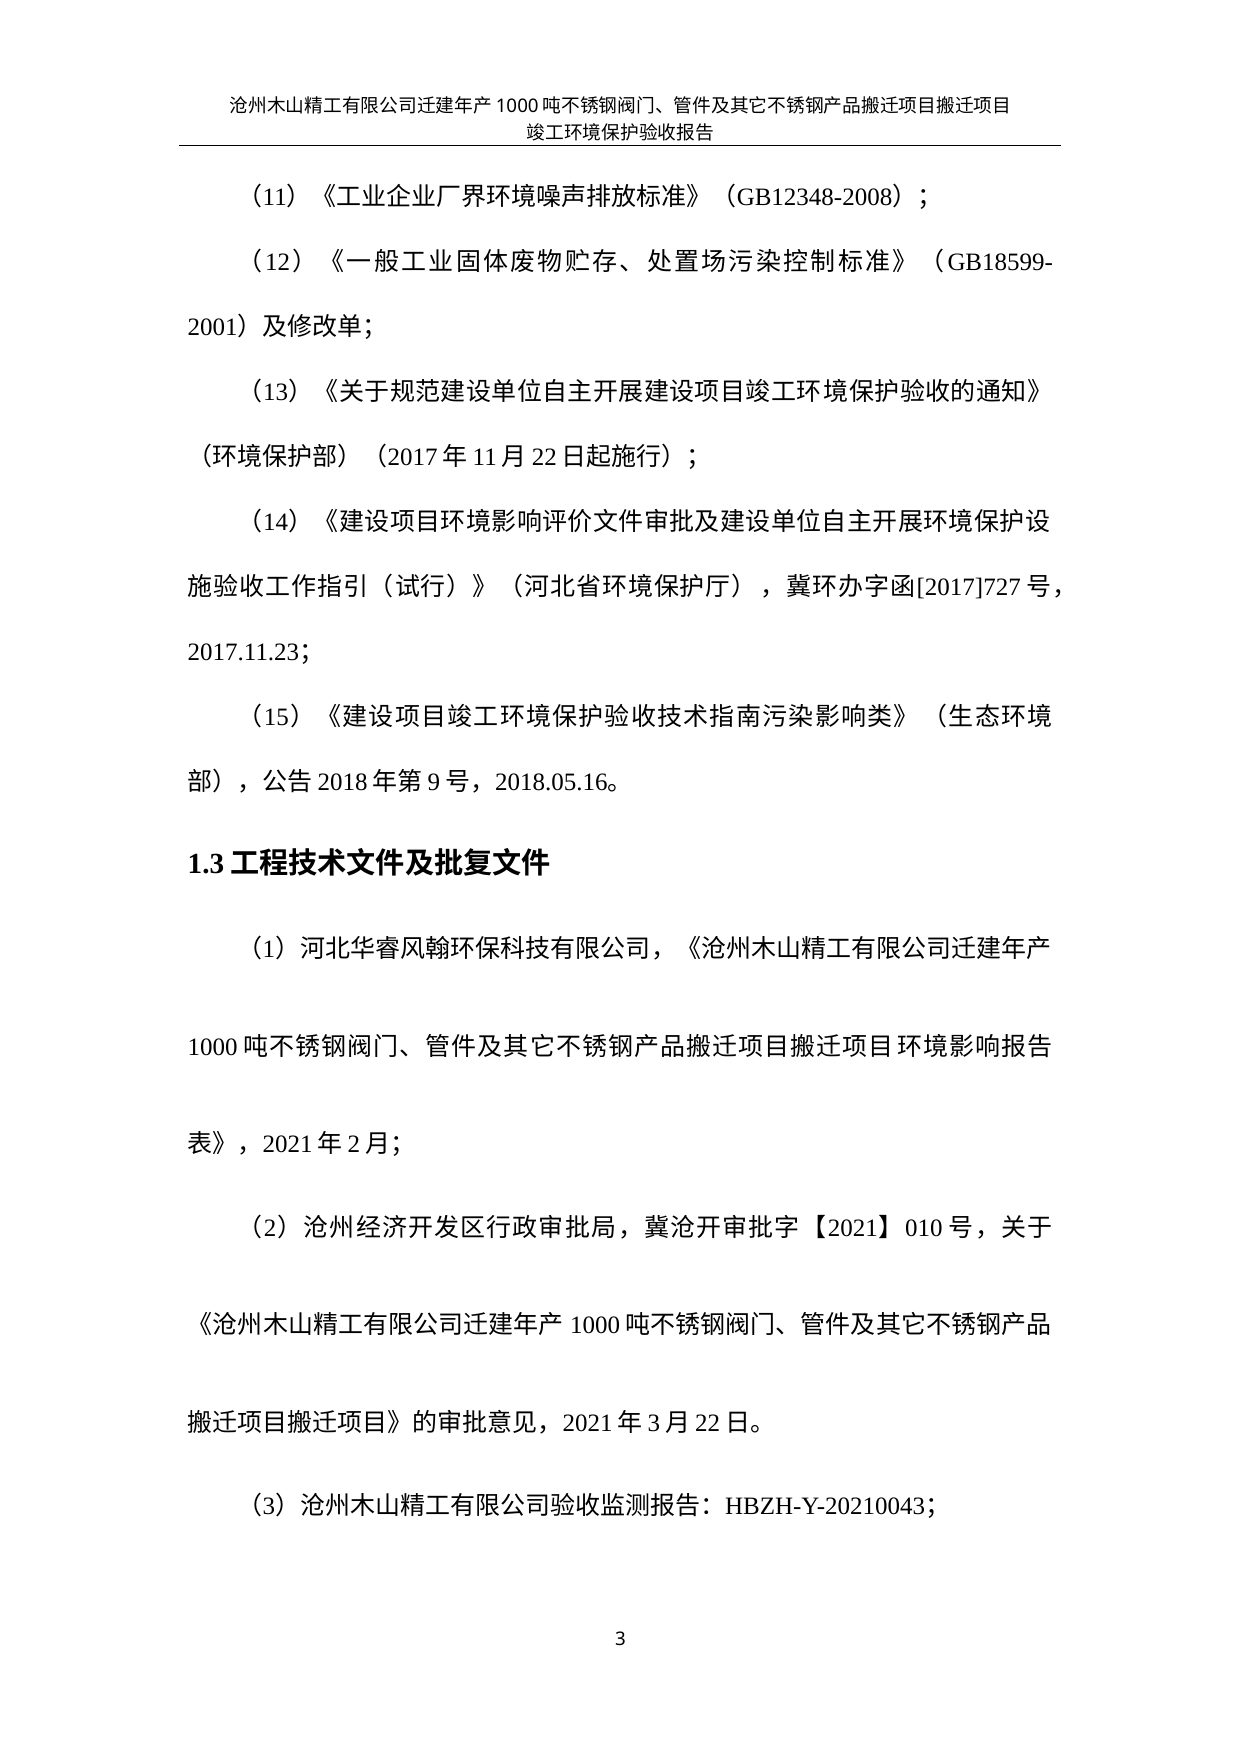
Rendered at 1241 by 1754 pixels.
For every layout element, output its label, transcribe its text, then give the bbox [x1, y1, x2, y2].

text （15）《建设项目竣工环境保护验收技术指南污染影响类》（生态环境部），公告2018年第9号，2018.05.16。 [187, 682, 1053, 812]
subtitle 1.3工程技术文件及批复文件 [187, 828, 1053, 893]
text （12）《一般工业固体废物贮存、处置场污染控制标准》（GB18599-2001）及修改单； [187, 227, 1053, 357]
text （11）《工业企业厂界环境噪声排放标准》（GB12348-2008）； [187, 162, 1053, 227]
text （14）《建设项目环境影响评价文件审批及建设单位自主开展环境保护设施验收工作指引（试行）》（河北省环境保护厅），冀环办字函[2017]727号，2017.11.23； [187, 487, 1053, 682]
text （3）沧州木山精工有限公司验收监测报告：HBZH-Y-20210043； [187, 1471, 1053, 1536]
text （2）沧州经济开发区行政审批局，冀沧开审批字【2021】010号，关于《沧州木山精工有限公司迁建年产1000吨不锈钢阀门、管件及其它不锈钢产品搬迁项目搬迁项目》的审批意见，2021年3月22日。 [187, 1193, 1053, 1453]
text （1）河北华睿风翰环保科技有限公司，《沧州木山精工有限公司迁建年产1000吨不锈钢阀门、管件及其它不锈钢产品搬迁项目搬迁项目环境影响报告表》，2021年2月； [187, 914, 1053, 1174]
text （13）《关于规范建设单位自主开展建设项目竣工环境保护验收的通知》（环境保护部）（2017年11月22日起施行）； [187, 357, 1053, 487]
